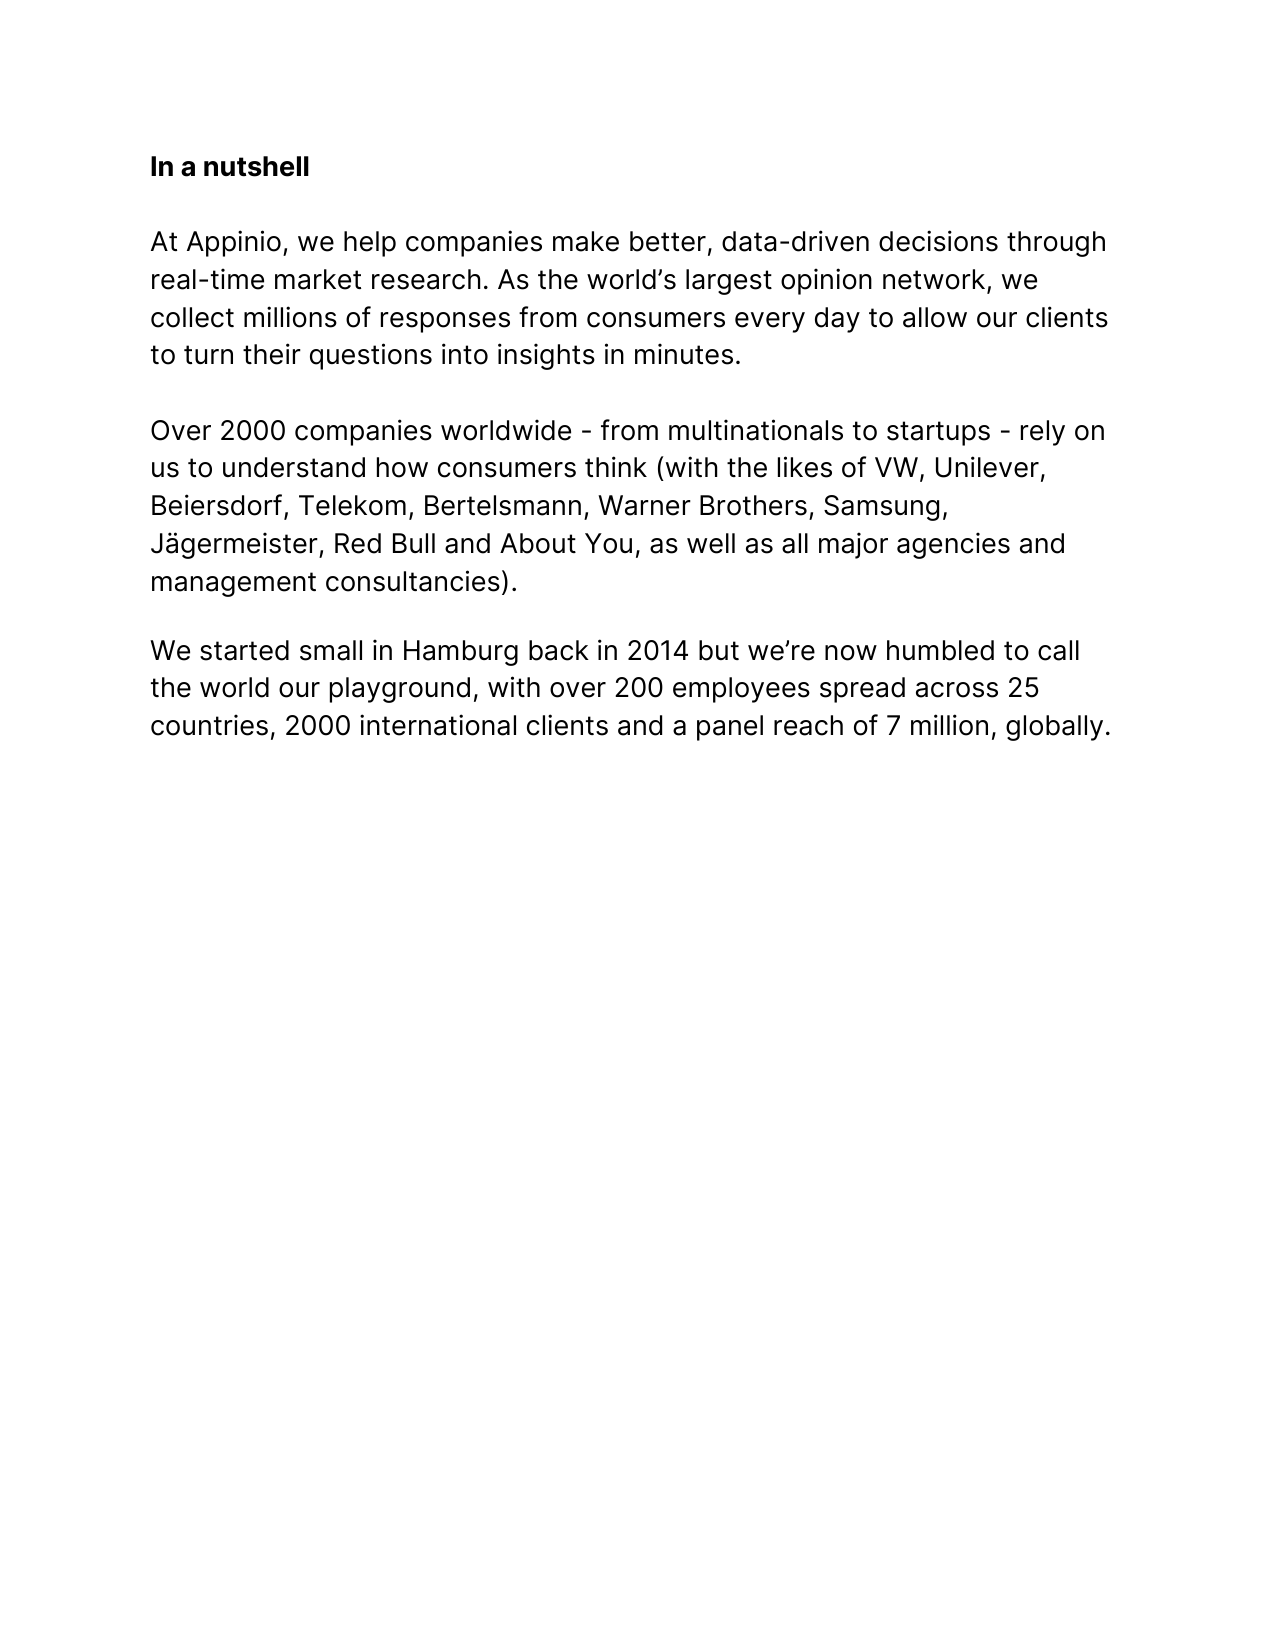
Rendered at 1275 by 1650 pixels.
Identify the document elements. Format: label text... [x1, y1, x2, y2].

text We started small in Hamburg back in 2014 but we’re now humbled to call the world our playground, with over 200 employees spread across 25 countries, 2000 international clients and a panel reach of 7 million, globally. [150, 634, 1125, 742]
text Over 2000 companies worldwide - from multinationals to startups - rely on us to understand how consumers think (with the likes of VW, Unilever, Beiersdorf, Telekom, Bertelsmann, Warner Brothers, Samsung, Jägermeister, Red Bull and About You, as well as all major agencies and management consultancies). [150, 414, 1125, 598]
text At Appinio, we help companies make better, data-driven decisions through real-time market research. As the world’s largest opinion network, we collect millions of responses from consumers every day to allow our clients to turn their questions into insights in minutes. [150, 225, 1125, 371]
text In a nutshell [150, 150, 1125, 183]
